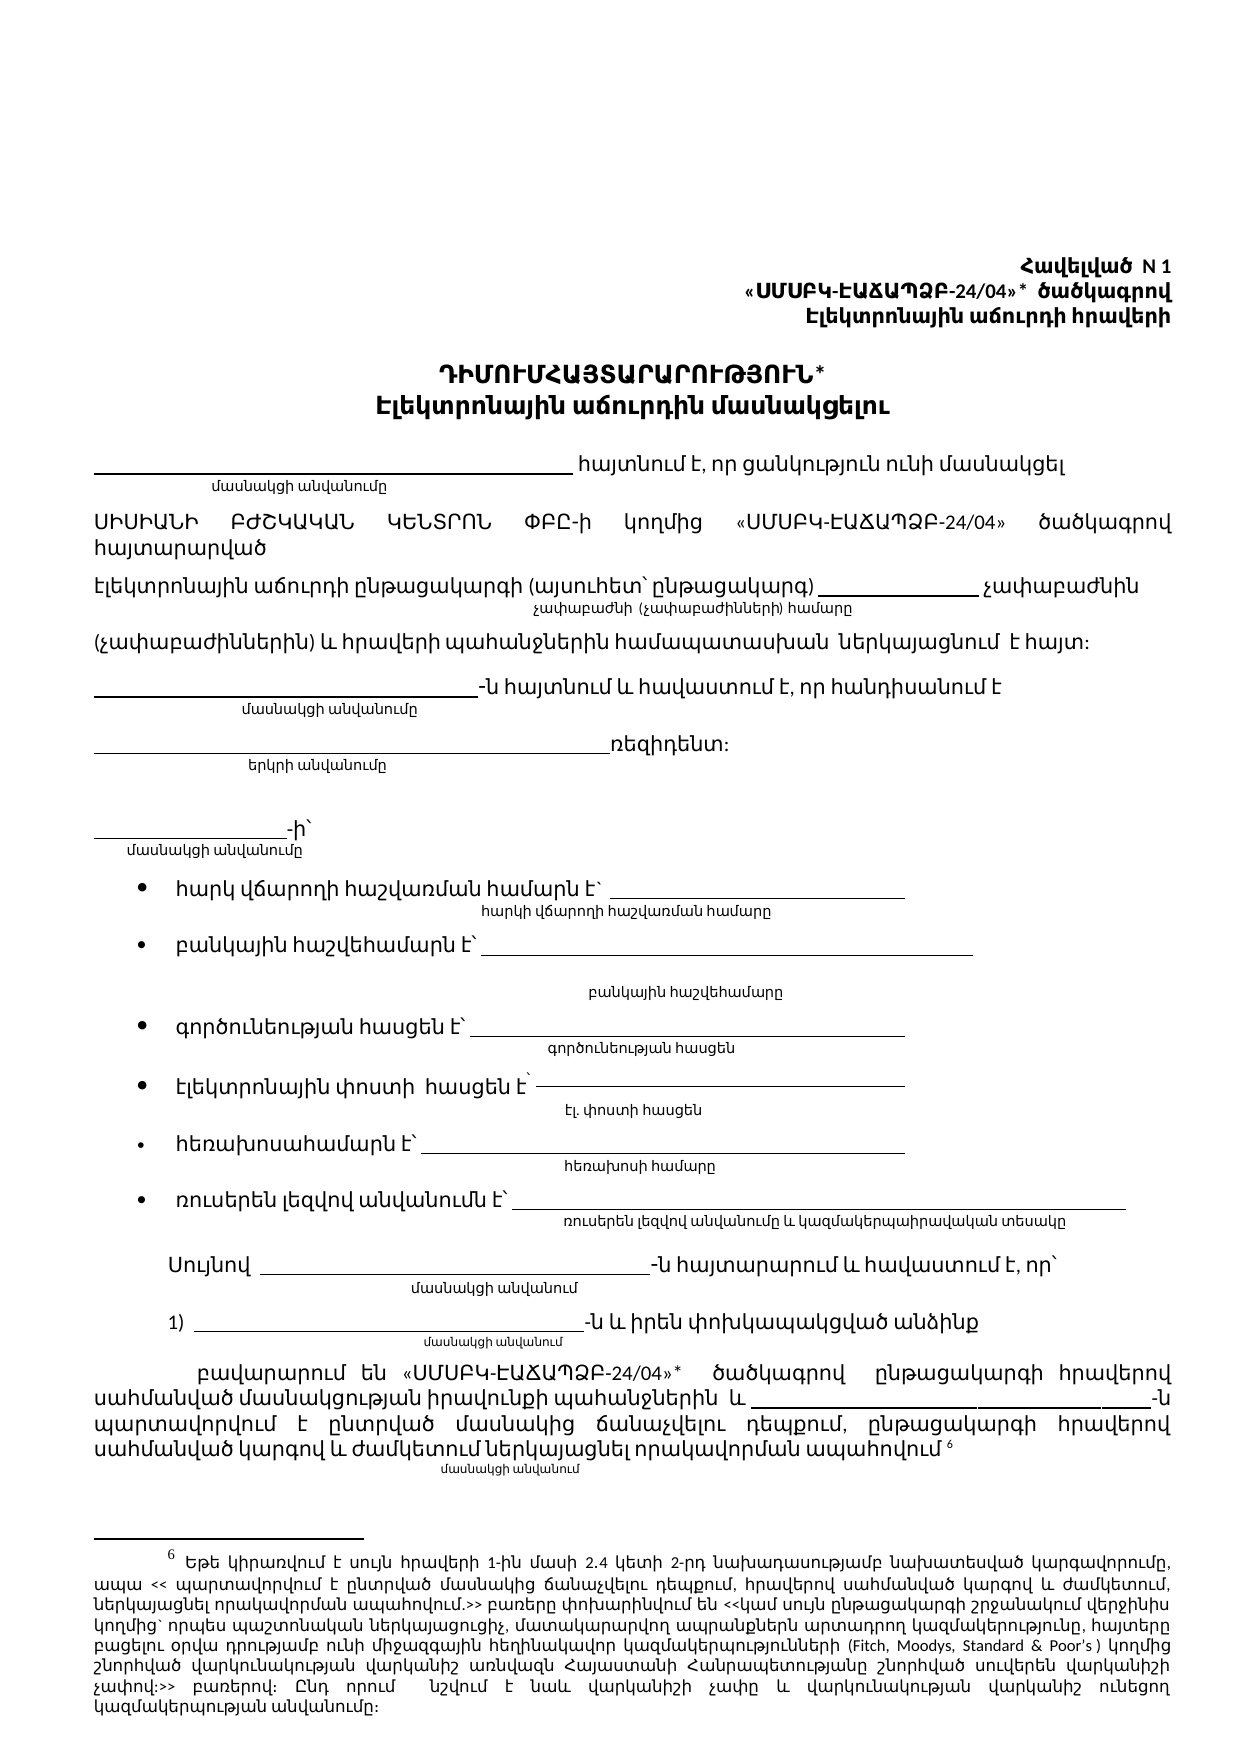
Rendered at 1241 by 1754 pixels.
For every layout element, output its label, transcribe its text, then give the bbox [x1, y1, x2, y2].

text մասնակցի անվանում [94, 1279, 1171, 1309]
text մասնակցի անվանում [94, 1462, 1171, 1487]
text ռուսերեն լեզվով անվանումը և կազմակերպաիրավական տեսակը [94, 1213, 1171, 1243]
text հայտնում է, որ ցանկություն ունի մասնակցել [94, 451, 1171, 477]
text -ն հայտնում և հավաստում է, որ հանդիսանում է [94, 670, 1171, 701]
text Հավելված N 1 [94, 253, 1171, 278]
text չափաբաժնի (չափաբաժինների) համարը [94, 599, 1171, 629]
text ռեզիդենտ: [94, 731, 1171, 756]
list հեռախոսահամարն է՝ [138, 1131, 1171, 1157]
list բանկային հաշվեհամարն է՝ [138, 933, 1171, 983]
text մասնակցի անվանումը [94, 701, 1171, 731]
text մասնակցի անվանում [94, 1335, 1171, 1360]
list ռուսերեն լեզվով անվանումն է՝ [138, 1187, 1171, 1213]
list գործունեության հասցեն է՝ [138, 1014, 1171, 1040]
text Սույնով -ն հայտարարում և հավաստում է, որ՝ [94, 1248, 1171, 1279]
text «ՍՄՍԲԿ-ԷԱՃԱՊՁԲ-24/04»* ծածկագրով [94, 278, 1171, 304]
text մասնակցի անվանումը [94, 841, 1171, 872]
subtitle Էլեկտրոնային աճուրդին մասնակցելու [94, 390, 1171, 421]
text մասնակցի անվանումը [94, 477, 1171, 507]
text (չափաբաժիններին) և հրավերի պահանջներին համապատասխան ներկայացնում է հայտ: [94, 629, 1171, 655]
text հարկի վճարողի հաշվառման համարը [94, 902, 1171, 933]
text երկրի անվանումը [94, 756, 1171, 787]
list հարկ վճարողի հաշվառման համարն է` [138, 872, 1171, 902]
text հեռախոսի համարը [462, 1157, 1171, 1187]
list էլեկտրոնային փոստի հասցեն է՝ [138, 1070, 1171, 1101]
text -ի՝ [94, 816, 1171, 841]
text բանկային հաշվեհամարը [94, 983, 1171, 1014]
text Էլեկտրոնային աճուրդի հրավերի [94, 304, 1171, 329]
text ԴԻՄՈՒՄՀԱՅՏԱՐԱՐՈՒԹՅՈՒՆ* [94, 360, 1171, 390]
text էլ. փոստի հասցեն [94, 1101, 1171, 1131]
text էլեկտրոնային աճուրդի ընթացակարգի (այսուհետ՝ ընթացակարգ) չափաբաժնին [94, 573, 1171, 599]
text գործունեության հասցեն [94, 1040, 1171, 1070]
text ՍԻՍԻԱՆԻ ԲԺՇԿԱԿԱՆ ԿԵՆՏՐՈՆ ՓԲԸ-ի կողմից «ՍՄՍԲԿ-ԷԱՃԱՊՁԲ-24/04» ծածկագրով հայտարարված [94, 507, 1171, 561]
text բավարարում են «ՍՄՍԲԿ-ԷԱՃԱՊՁԲ-24/04»* ծածկագրով ընթացակարգի հրավերով սահմանված մասնակցության իրավունքի պահանջներին և -ն պարտավորվում է ընտրված մասնակից ճանաչվելու դեպքում, ընթացակարգի հրավերով սահմանված կարգով և ժամկետում ներկայացնել որակավորման ապահովում [94, 1360, 1171, 1462]
text 1) -ն և իրեն փոխկապակցված անձինք [94, 1309, 1171, 1335]
